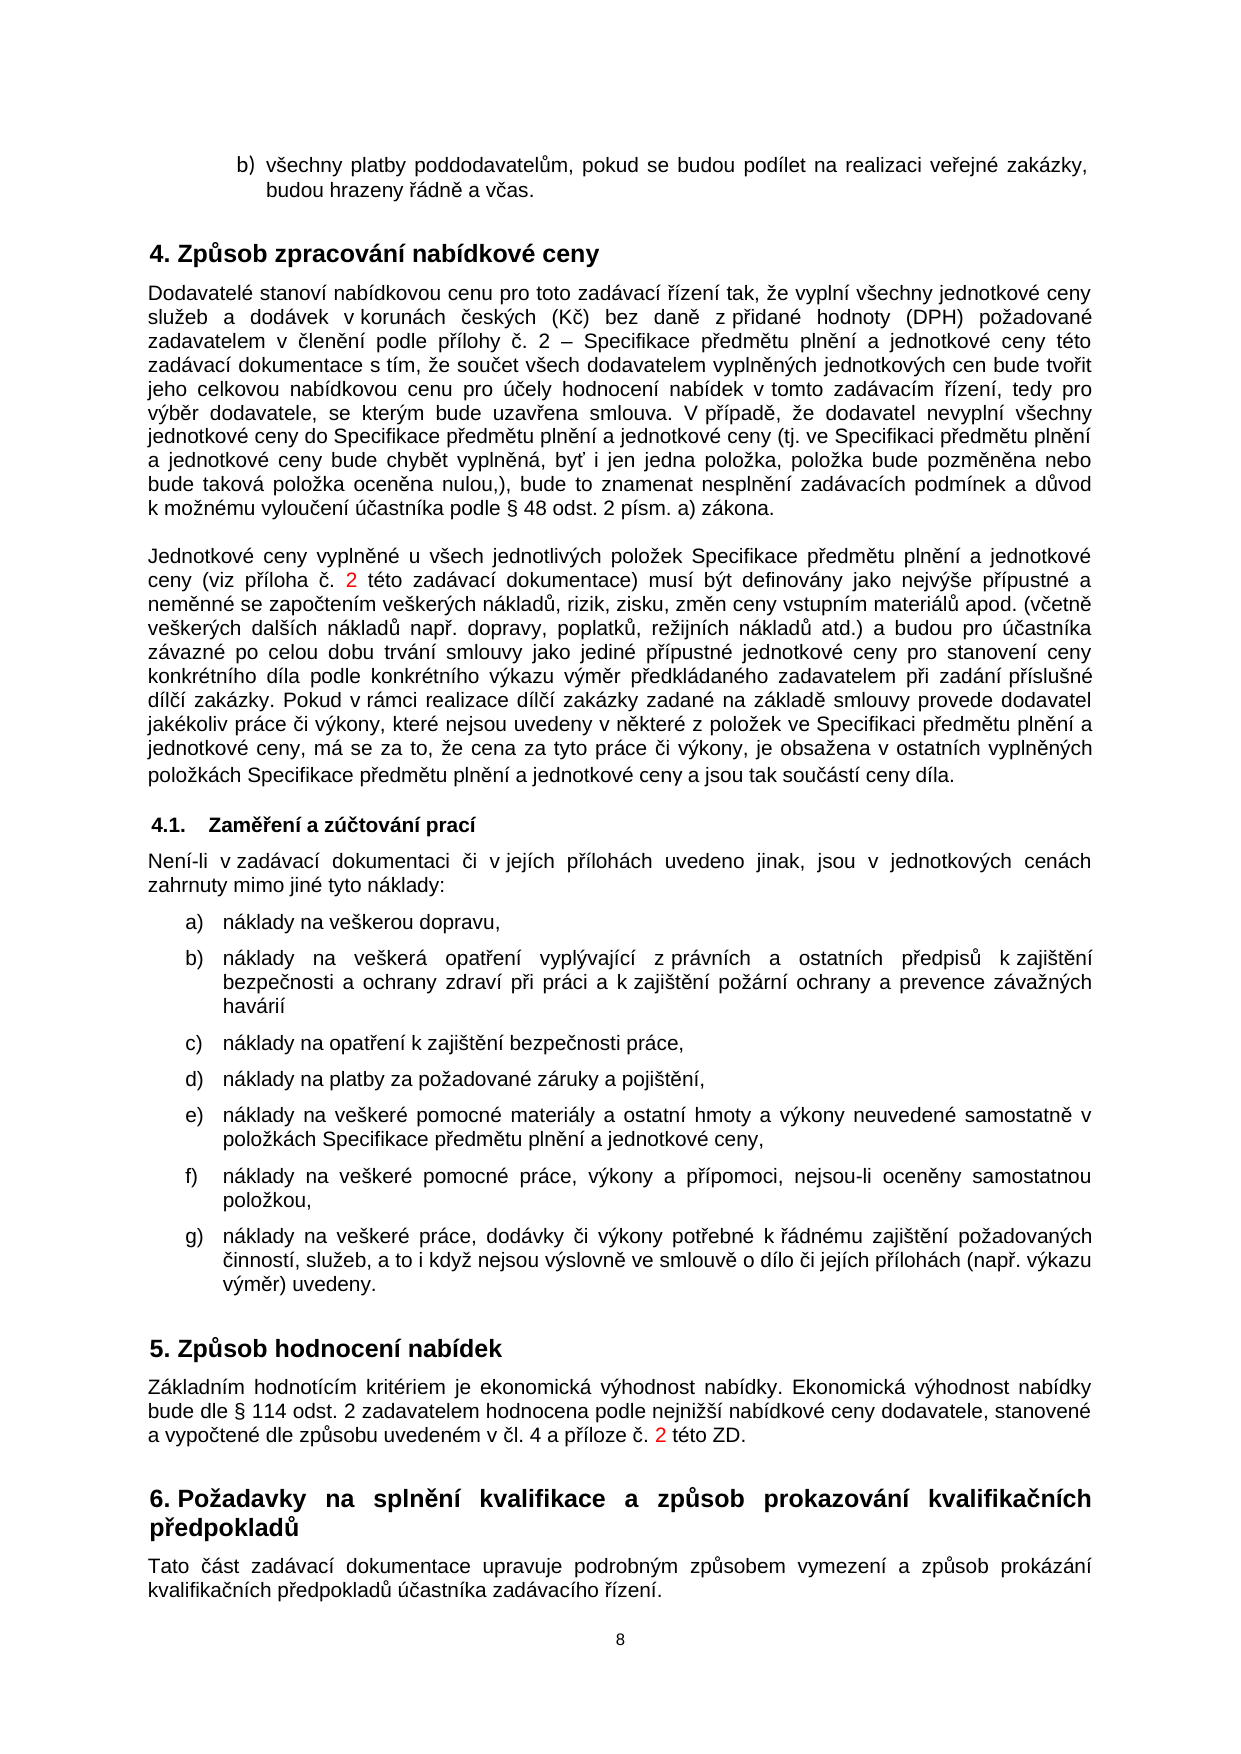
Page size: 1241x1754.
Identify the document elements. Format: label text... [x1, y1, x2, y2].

text náklady na opatření k zajištění bezpečnosti práce, [185, 1030, 1093, 1054]
subtitle Požadavky na splnění kvalifikace a způsob prokazování kvalifikačních předpokladů [149, 1484, 1093, 1542]
subtitle Zaměření a zúčtování prací [151, 813, 1093, 837]
text náklady na veškeré pomocné materiály a ostatní hmoty a výkony neuvedené samostatně v položkách Specifikace předmětu plnění a jednotkové ceny, [185, 1103, 1093, 1151]
list náklady na veškerou dopravu, [185, 909, 1093, 933]
text Jednotkové ceny vyplněné u všech jednotlivých položek Specifikace předmětu plnění a jednotkové ceny (viz příloha č. 2 této zadávací dokumentace) musí být definovány jako nejvýše přípustné a neměnné se započtením veškerých nákladů, rizik, zisku, změn ceny vstupním materiálů apod. (včetně veškerých dalších nákladů např. dopravy, poplatků, režijních nákladů atd.) a budou pro účastníka závazné po celou dobu trvání smlouvy jako jediné přípustné jednotkové ceny pro stanovení ceny konkrétního díla podle konkrétního výkazu výměr předkládaného zadavatelem při zadání příslušné dílčí zakázky. Pokud v rámci realizace dílčí zakázky zadané na základě smlouvy provede dodavatel jakékoliv práce či výkony, které nejsou uvedeny v některé z položek ve Specifikaci předmětu plnění a jednotkové ceny, má se za to, že cena za tyto práce či výkony, je obsažena v ostatních vyplněných položkách Specifikace předmětu plnění a jednotkové ceny a jsou tak součástí ceny díla. [148, 544, 1093, 788]
list všechny platby poddodavatelům, pokud se budou podílet na realizaci veřejné zakázky, budou hrazeny řádně a včas. [236, 150, 1089, 202]
text Není-li v zadávací dokumentaci či v jejích přílohách uvedeno jinak, jsou v jednotkových cenách zahrnuty mimo jiné tyto náklady: [148, 849, 1093, 897]
text Základním hodnotícím kritériem je ekonomická výhodnost nabídky. Ekonomická výhodnost nabídky bude dle § 114 odst. 2 zadavatelem hodnocena podle nejnižší nabídkové ceny dodavatele, stanovené a vypočtené dle způsobu uvedeném v čl. 4 a příloze č. 2 této ZD. [148, 1375, 1093, 1447]
text náklady na veškeré práce, dodávky či výkony potřebné k řádnému zajištění požadovaných činností, služeb, a to i když nejsou výslovně ve smlouvě o dílo či jejích přílohách (např. výkazu výměr) uvedeny. [185, 1224, 1093, 1296]
subtitle Způsob hodnocení nabídek [149, 1333, 1093, 1362]
text náklady na platby za požadované záruky a pojištění, [185, 1067, 1093, 1091]
text Dodavatelé stanoví nabídkovou cenu pro toto zadávací řízení tak, že vyplní všechny jednotkové ceny služeb a dodávek v korunách českých (Kč) bez daně z přidané hodnoty (DPH) požadované zadavatelem v členění podle přílohy č. 2 – Specifikace předmětu plnění a jednotkové ceny této zadávací dokumentace s tím, že součet všech dodavatelem vyplněných jednotkových cen bude tvořit jeho celkovou nabídkovou cenu pro účely hodnocení nabídek v tomto zadávacím řízení, tedy pro výběr dodavatele, se kterým bude uzavřena smlouva. V případě, že dodavatel nevyplní všechny jednotkové ceny do Specifikace předmětu plnění a jednotkové ceny (tj. ve Specifikaci předmětu plnění a jednotkové ceny bude chybět vyplněná, byť i jen jedna položka, položka bude pozměněna nebo bude taková položka oceněna nulou,), bude to znamenat nesplnění zadávacích podmínek a důvod k možnému vyloučení účastníka podle § 48 odst. 2 písm. a) zákona. [148, 281, 1093, 520]
list Tato část zadávací dokumentace upravuje podrobným způsobem vymezení a způsob prokázání kvalifikačních předpokladů účastníka zadávacího řízení. [148, 1554, 1093, 1602]
text náklady na veškeré pomocné práce, výkony a přípomoci, nejsou-li oceněny samostatnou položkou, [185, 1164, 1093, 1212]
text náklady na veškerá opatření vyplývající z právních a ostatních předpisů k zajištění bezpečnosti a ochrany zdraví při práci a k zajištění požární ochrany a prevence závažných havárií [185, 946, 1093, 1018]
subtitle Způsob zpracování nabídkové ceny [149, 239, 1093, 268]
